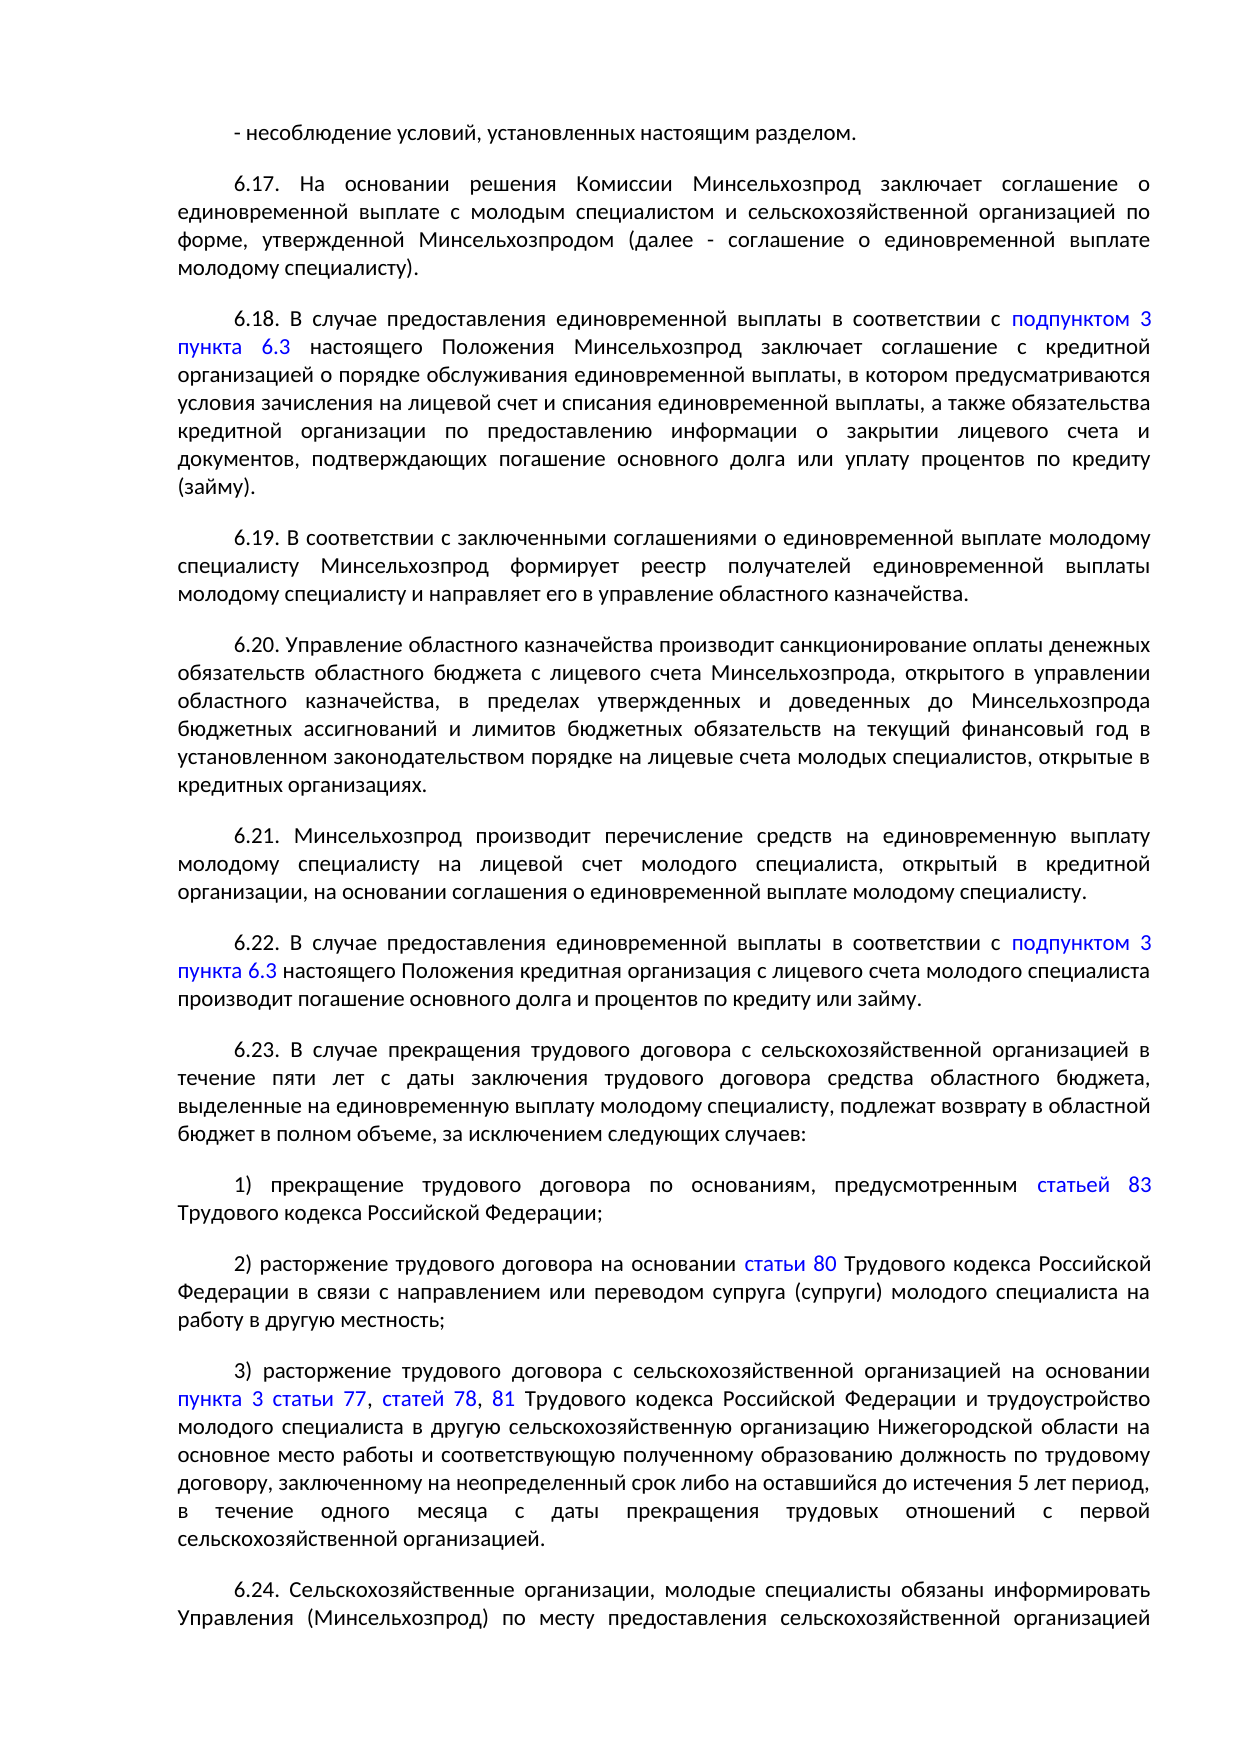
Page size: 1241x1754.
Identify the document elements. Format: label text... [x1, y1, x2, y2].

text 6.19. В соответствии с заключенными соглашениями о единовременной выплате молодому специалисту Минсельхозпрод формирует реестр получателей единовременной выплаты молодому специалисту и направляет его в управление областного казначейства. [177, 523, 1152, 607]
text 6.20. Управление областного казначейства производит санкционирование оплаты денежных обязательств областного бюджета с лицевого счета Минсельхозпрода, открытого в управлении областного казначейства, в пределах утвержденных и доведенных до Минсельхозпрода бюджетных ассигнований и лимитов бюджетных обязательств на текущий финансовый год в установленном законодательством порядке на лицевые счета молодых специалистов, открытые в кредитных организациях. [177, 630, 1152, 798]
text 6.18. В случае предоставления единовременной выплаты в соответствии с подпунктом 3 пункта 6.3 настоящего Положения Минсельхозпрод заключает соглашение с кредитной организацией о порядке обслуживания единовременной выплаты, в котором предусматриваются условия зачисления на лицевой счет и списания единовременной выплаты, а также обязательства кредитной организации по предоставлению информации о закрытии лицевого счета и документов, подтверждающих погашение основного долга или уплату процентов по кредиту (займу). [177, 304, 1152, 500]
text 3) расторжение трудового договора с сельскохозяйственной организацией на основании пункта 3 статьи 77, статей 78, 81 Трудового кодекса Российской Федерации и трудоустройство молодого специалиста в другую сельскохозяйственную организацию Нижегородской области на основное место работы и соответствующую полученному образованию должность по трудовому договору, заключенному на неопределенный срок либо на оставшийся до истечения 5 лет период, в течение одного месяца с даты прекращения трудовых отношений с первой сельскохозяйственной организацией. [177, 1356, 1152, 1552]
text 2) расторжение трудового договора на основании статьи 80 Трудового кодекса Российской Федерации в связи с направлением или переводом супруга (супруги) молодого специалиста на работу в другую местность; [177, 1249, 1152, 1333]
text 6.23. В случае прекращения трудового договора с сельскохозяйственной организацией в течение пяти лет с даты заключения трудового договора средства областного бюджета, выделенные на единовременную выплату молодому специалисту, подлежат возврату в областной бюджет в полном объеме, за исключением следующих случаев: [177, 1035, 1152, 1147]
text 6.22. В случае предоставления единовременной выплаты в соответствии с подпунктом 3 пункта 6.3 настоящего Положения кредитная организация с лицевого счета молодого специалиста производит погашение основного долга и процентов по кредиту или займу. [177, 928, 1152, 1012]
text 6.17. На основании решения Комиссии Минсельхозпрод заключает соглашение о единовременной выплате с молодым специалистом и сельскохозяйственной организацией по форме, утвержденной Минсельхозпродом (далее - соглашение о единовременной выплате молодому специалисту). [177, 169, 1152, 281]
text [177, 1575, 1152, 1631]
text 1) прекращение трудового договора по основаниям, предусмотренным статьей 83 Трудового кодекса Российской Федерации; [177, 1170, 1152, 1226]
text 6.21. Минсельхозпрод производит перечисление средств на единовременную выплату молодому специалисту на лицевой счет молодого специалиста, открытый в кредитной организации, на основании соглашения о единовременной выплате молодому специалисту. [177, 821, 1152, 905]
text - несоблюдение условий, установленных настоящим разделом. [177, 118, 1152, 146]
